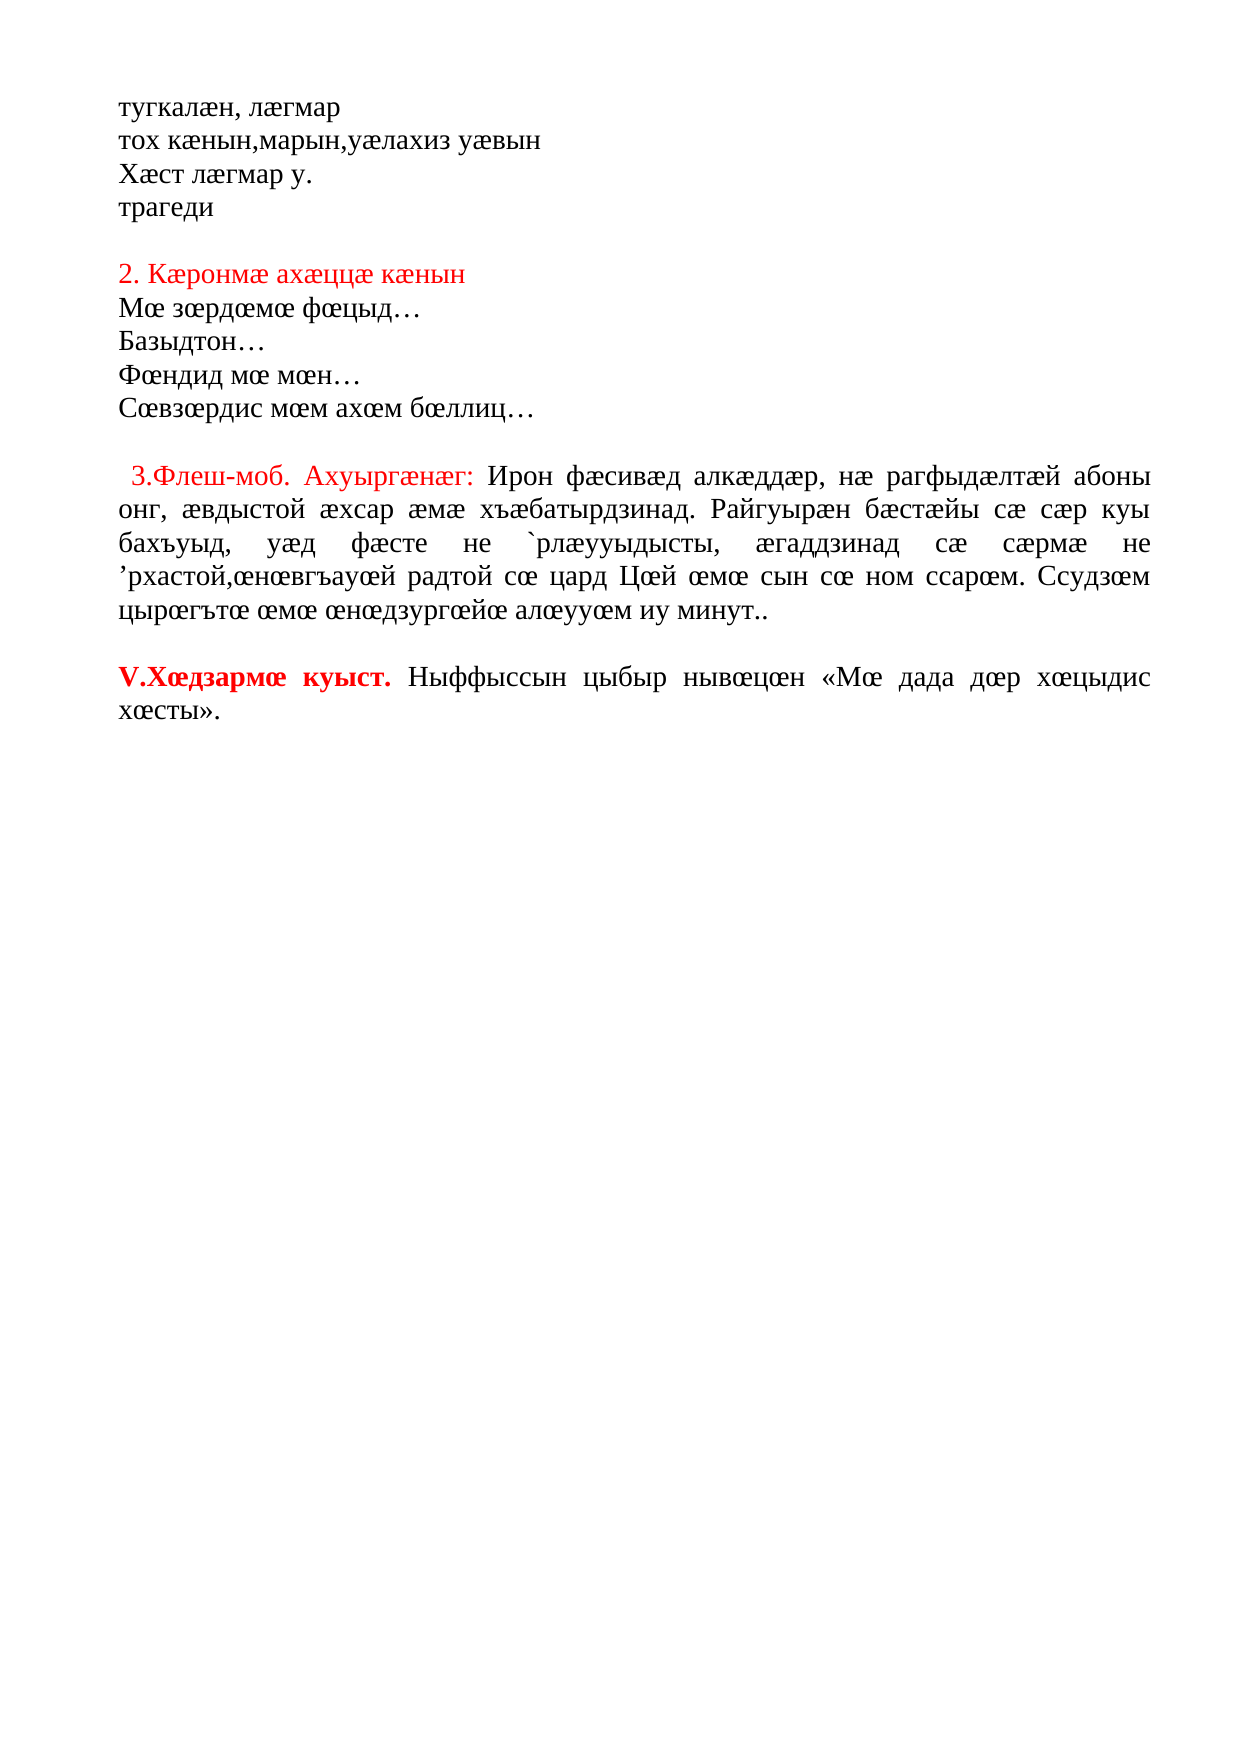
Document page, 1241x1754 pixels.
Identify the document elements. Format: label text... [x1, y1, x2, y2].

text Сœвзœрдис мœм ахœм бœллиц… [118, 391, 1152, 424]
text 2. Кæронмæ ахæццæ кæнын [118, 256, 1152, 290]
text трагеди [118, 189, 1152, 223]
text V.Хœдзармœ куыст. Ныффыссын цыбыр нывœцœн «Мœ дада дœр хœцыдис хœсты». [118, 659, 1152, 726]
text Мœ зœрдœмœ фœцыд… [118, 290, 1152, 323]
text 3.Флеш-моб. Ахуыргæнæг: Ирон фæсивæд алкæддæр, нæ рагфыдæлтæй абоны онг, æвдыстой æхсар æмæ хъæбатырдзинад. Райгуырæн бæстæйы сæ сæр куы бахъуыд, уæд фæсте не `рлæууыдысты, æгаддзинад сæ сæрмæ не ’рхастой,œнœвгъауœй радтой сœ цард Цœй œмœ сын сœ ном ссарœм. Ссудзœм цырœгътœ œмœ œнœдзургœйœ алœууœм иу минут.. [118, 458, 1152, 625]
text тох кæнын,марын,уæлахиз уæвын [118, 122, 1152, 156]
text Фœндид мœ мœн… [118, 357, 1152, 391]
text Базыдтон… [118, 323, 1152, 357]
text тугкалæн, лæгмар [118, 89, 1152, 122]
text Хæст лæгмар у. [118, 156, 1152, 189]
